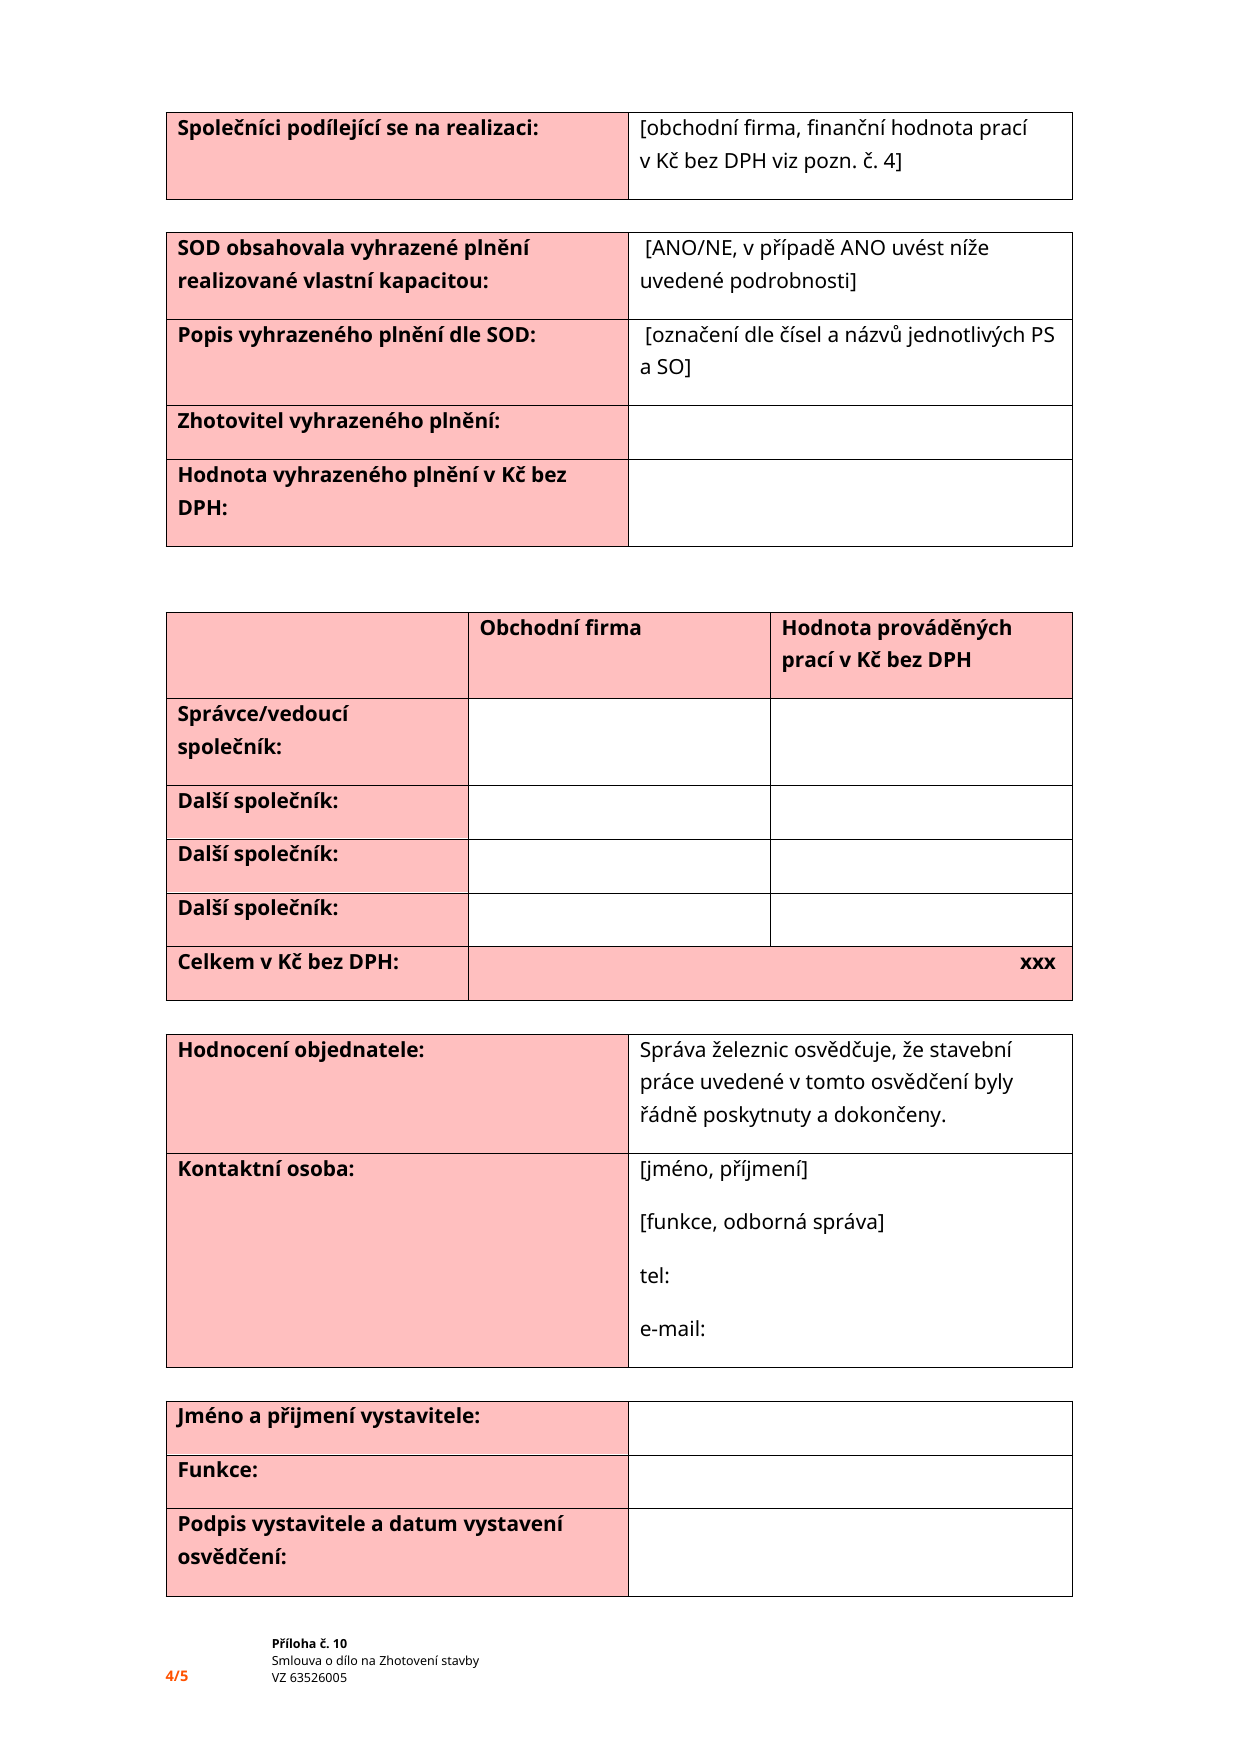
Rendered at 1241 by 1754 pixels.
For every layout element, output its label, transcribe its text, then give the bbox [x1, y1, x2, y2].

table_header [ANO/NE, v případě ANO uvést níže uvedené podrobnosti] [629, 233, 1072, 319]
table_cell Funkce: [167, 1456, 628, 1508]
table_cell [469, 894, 770, 946]
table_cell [167, 113, 628, 199]
table_header [167, 613, 468, 698]
table_cell [771, 699, 1072, 785]
table_header Správa železnic osvědčuje, že stavební práce uvedené v tomto osvědčení byly řádně poskytnuty a dokončeny. [629, 1035, 1072, 1153]
table_header Hodnocení objednatele: [167, 1035, 628, 1153]
table_header [629, 1402, 1072, 1454]
table_cell [469, 840, 770, 892]
table_cell [629, 1509, 1072, 1596]
table_cell Další společník: [167, 894, 468, 946]
table_cell [469, 786, 770, 838]
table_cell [629, 113, 1072, 199]
table_header Hodnota prováděných prací v Kč bez DPH [771, 613, 1072, 698]
table_cell [771, 894, 1072, 946]
table_header Obchodní firma [469, 613, 770, 698]
table_cell [629, 406, 1072, 459]
table_cell Další společník: [167, 786, 468, 838]
table_cell Zhotovitel vyhrazeného plnění: [167, 406, 628, 459]
table_cell Správce/vedoucí společník: [167, 699, 468, 785]
table_cell [771, 840, 1072, 892]
table_header SOD obsahovala vyhrazené plnění realizované vlastní kapacitou: [167, 233, 628, 319]
table_cell [jméno, příjmení] [funkce, odborná správa] tel: e-mail: [629, 1154, 1072, 1367]
table_cell Celkem v Kč bez DPH: [167, 947, 468, 1000]
table_cell Kontaktní osoba: [167, 1154, 628, 1367]
table_header Jméno a přijmení vystavitele: [167, 1402, 628, 1454]
table_cell [označení dle čísel a názvů jednotlivých PS a SO] [629, 320, 1072, 405]
table_cell [629, 1456, 1072, 1508]
table_cell Hodnota vyhrazeného plnění v Kč bez DPH: [167, 460, 628, 546]
table_cell [629, 460, 1072, 546]
table_cell xxx (vyplnit pouze v případě, kdy se jedná o společnost) [469, 947, 1072, 1000]
table_cell Popis vyhrazeného plnění dle SOD: [167, 320, 628, 405]
table_cell Podpis vystavitele a datum vystavení osvědčení: [167, 1509, 628, 1596]
table_cell [469, 699, 770, 785]
table_cell [771, 786, 1072, 838]
table_cell Další společník: [167, 840, 468, 892]
